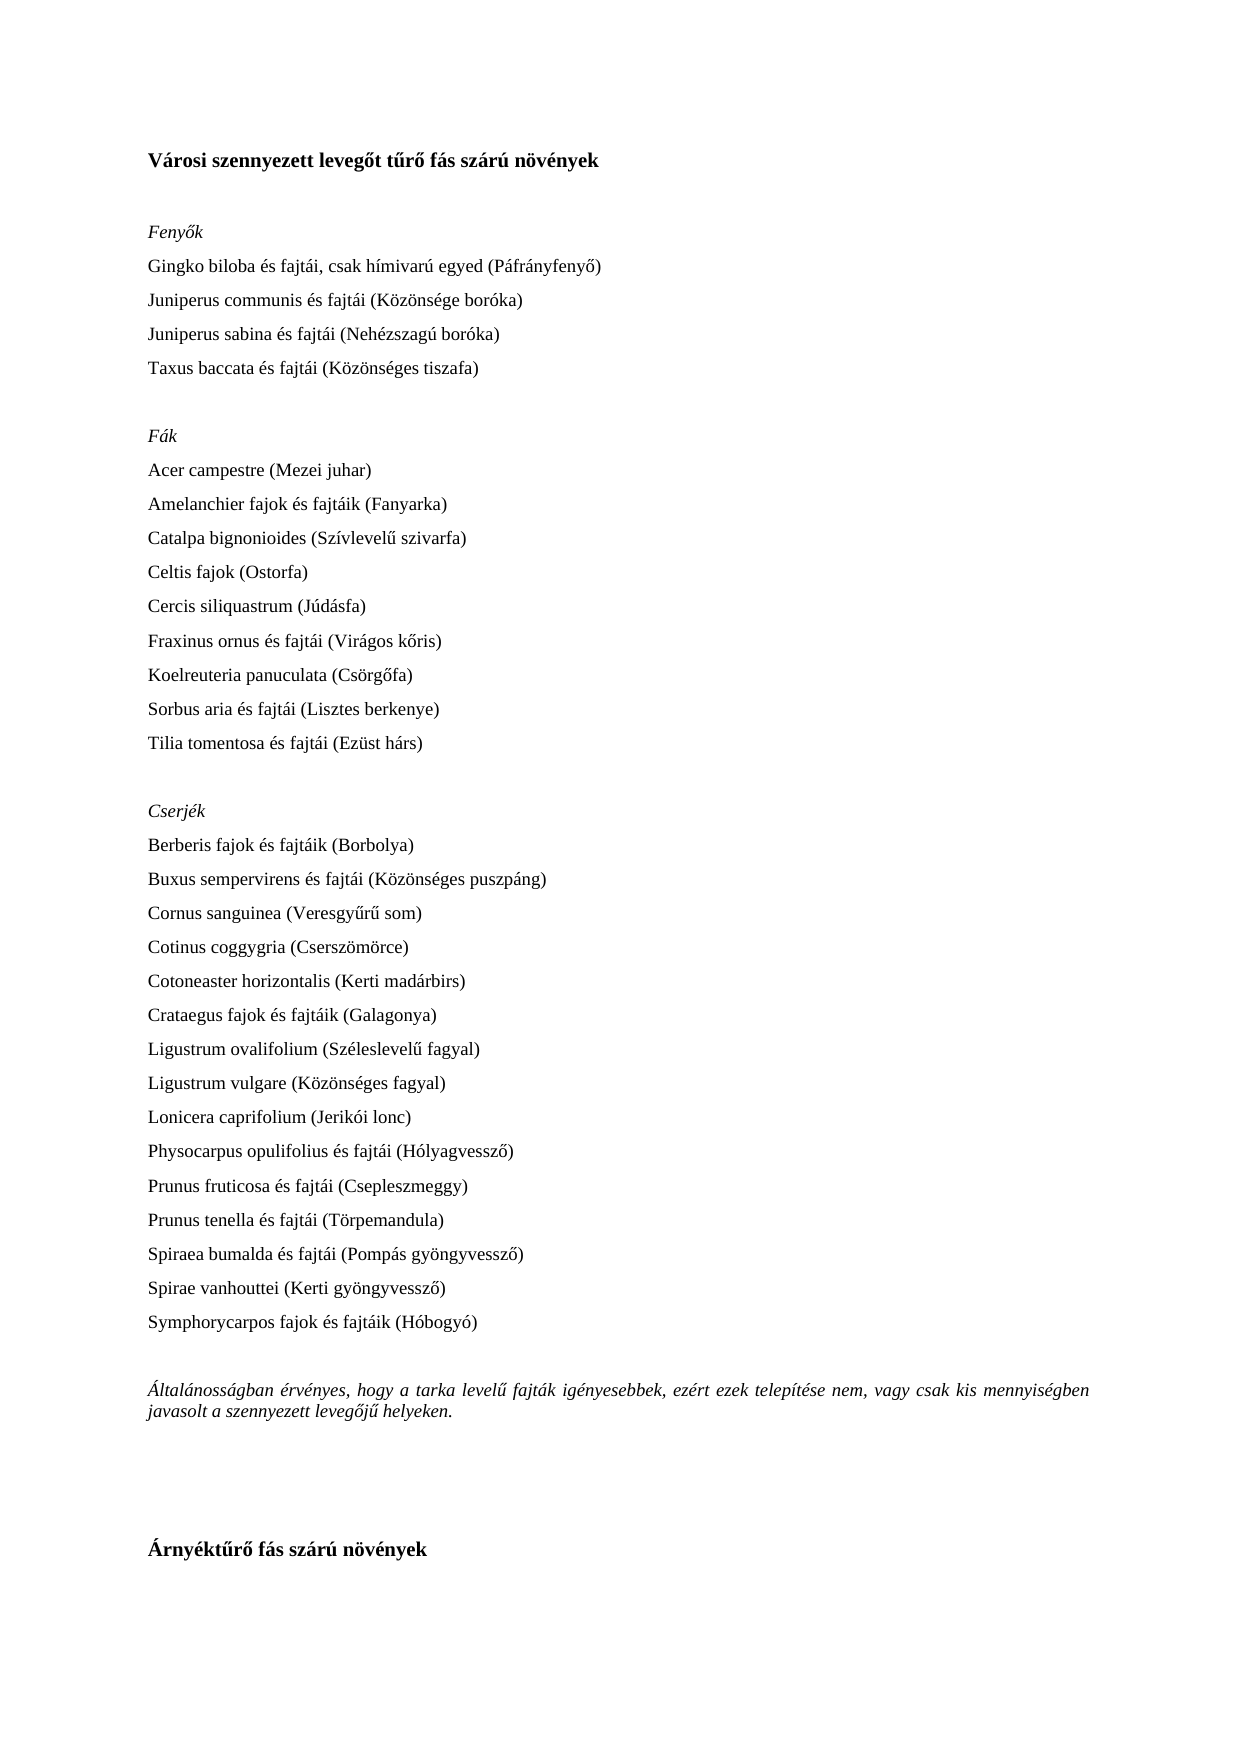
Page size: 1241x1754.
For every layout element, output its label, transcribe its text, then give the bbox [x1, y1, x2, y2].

text Berberis fajok és fajtáik (Borbolya) [148, 834, 1093, 855]
text Buxus sempervirens és fajtái (Közönséges puszpáng) [148, 868, 1093, 889]
text Városi szennyezett levegőt tűrő fás szárú növények [148, 148, 1093, 172]
text Fraxinus ornus és fajtái (Virágos kőris) [148, 629, 1093, 651]
text Amelanchier fajok és fajtáik (Fanyarka) [148, 493, 1093, 515]
text Cotinus coggygria (Cserszömörce) [148, 936, 1093, 958]
text Cornus sanguinea (Veresgyűrű som) [148, 902, 1093, 923]
text Acer campestre (Mezei juhar) [148, 459, 1093, 481]
text Prunus tenella és fajtái (Törpemandula) [148, 1208, 1093, 1230]
text Sorbus aria és fajtái (Lisztes berkenye) [148, 698, 1093, 719]
text Fenyők [148, 221, 1093, 242]
text Spirae vanhouttei (Kerti gyöngyvessző) [148, 1277, 1093, 1298]
text Symphorycarpos fajok és fajtáik (Hóbogyó) [148, 1311, 1093, 1332]
text Juniperus sabina és fajtái (Nehézszagú boróka) [148, 323, 1093, 344]
text Lonicera caprifolium (Jerikói lonc) [148, 1106, 1093, 1128]
text Celtis fajok (Ostorfa) [148, 561, 1093, 583]
text Általánosságban érvényes, hogy a tarka levelű fajták igényesebbek, ezért ezek telepítése nem, vagy csak kis mennyiségben javasolt a szennyezett levegőjű helyeken. [148, 1379, 1093, 1422]
text Cserjék [148, 800, 1093, 821]
text Catalpa bignonioides (Szívlevelű szivarfa) [148, 527, 1093, 549]
text Gingko biloba és fajtái, csak hímivarú egyed (Páfrányfenyő) [148, 255, 1093, 276]
text Tilia tomentosa és fajtái (Ezüst hárs) [148, 732, 1093, 753]
text Spiraea bumalda és fajtái (Pompás gyöngyvessző) [148, 1243, 1093, 1264]
text Cercis siliquastrum (Júdásfa) [148, 595, 1093, 617]
text Koelreuteria panuculata (Csörgőfa) [148, 663, 1093, 685]
text Árnyéktűrő fás szárú növények [148, 1537, 1093, 1561]
text Crataegus fajok és fajtáik (Galagonya) [148, 1004, 1093, 1026]
text Taxus baccata és fajtái (Közönséges tiszafa) [148, 357, 1093, 378]
text Prunus fruticosa és fajtái (Csepleszmeggy) [148, 1174, 1093, 1196]
text Physocarpus opulifolius és fajtái (Hólyagvessző) [148, 1140, 1093, 1162]
text Fák [148, 425, 1093, 447]
text Juniperus communis és fajtái (Közönsége boróka) [148, 289, 1093, 310]
text Cotoneaster horizontalis (Kerti madárbirs) [148, 970, 1093, 992]
text Ligustrum vulgare (Közönséges fagyal) [148, 1072, 1093, 1094]
text Ligustrum ovalifolium (Széleslevelű fagyal) [148, 1038, 1093, 1060]
